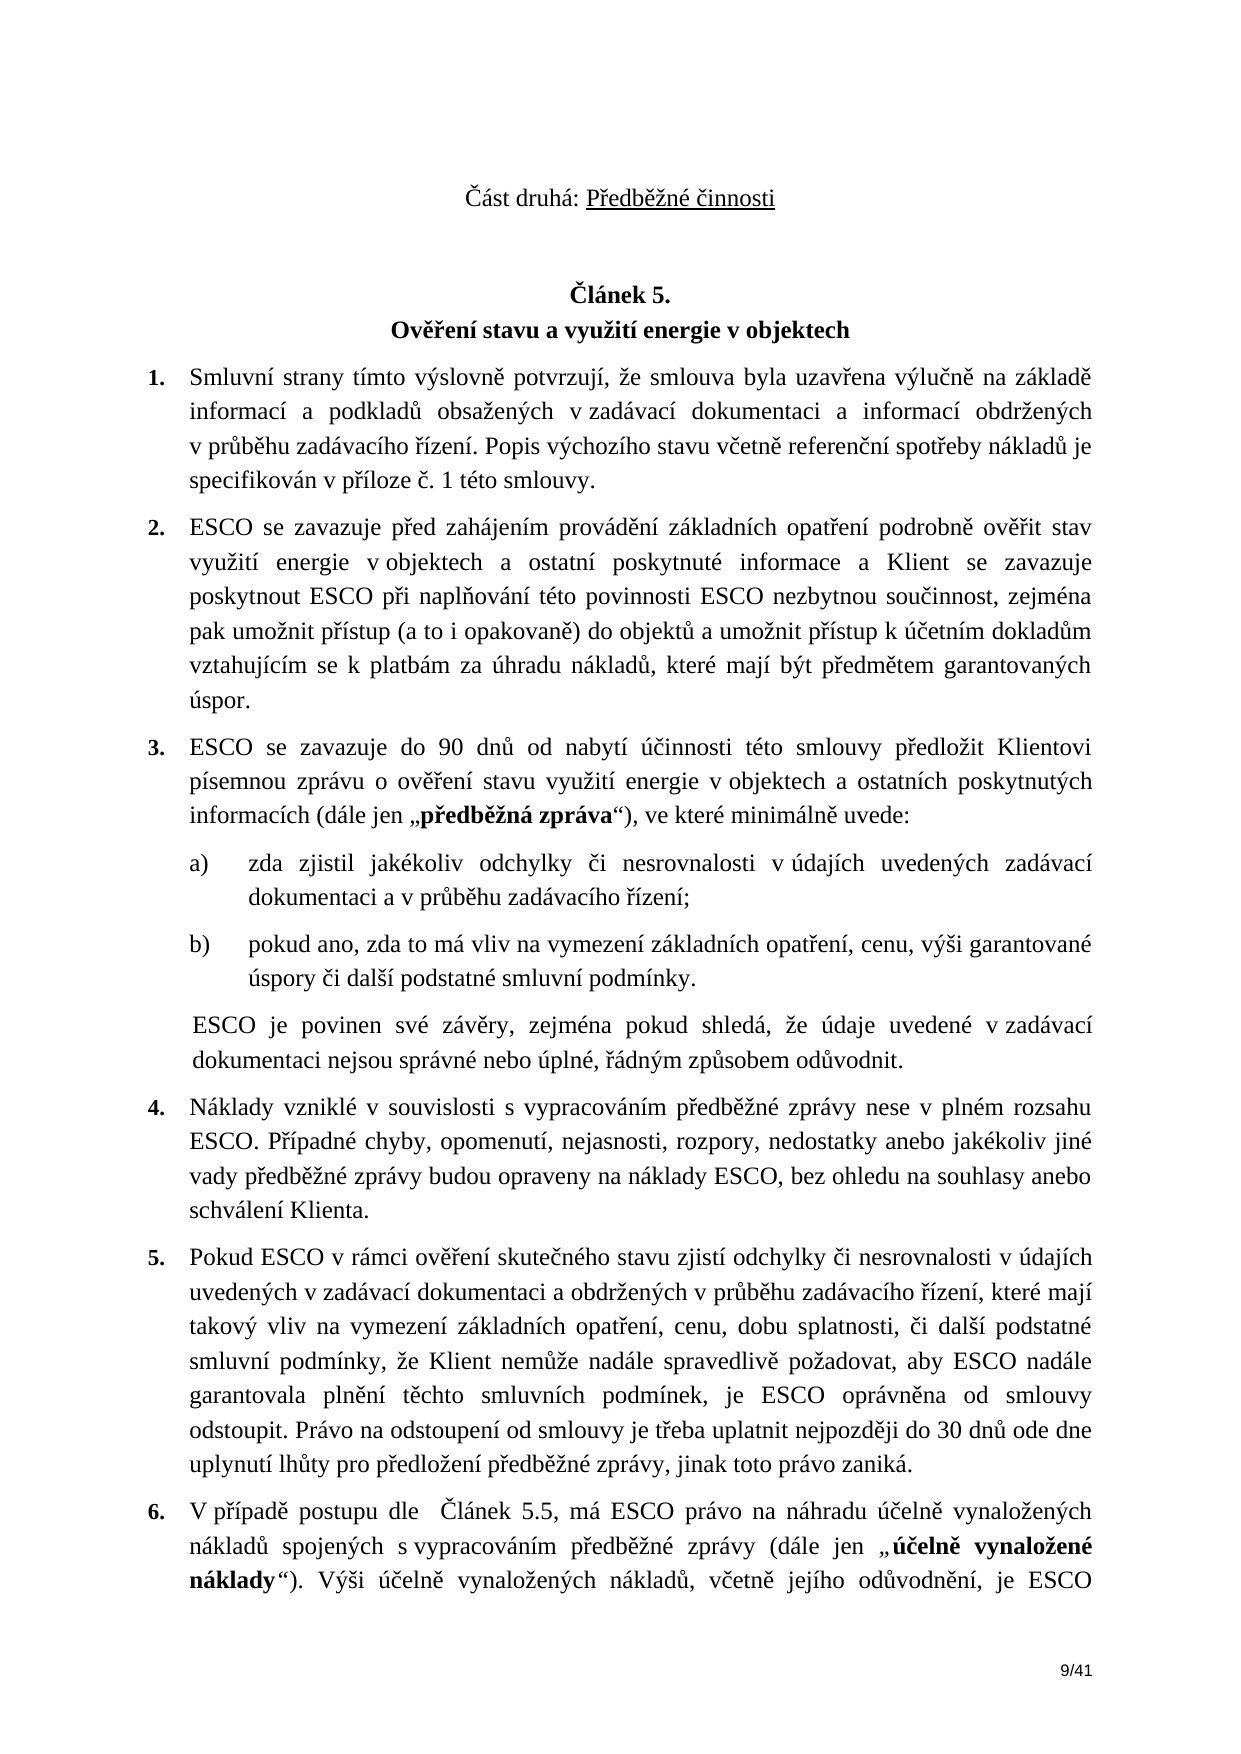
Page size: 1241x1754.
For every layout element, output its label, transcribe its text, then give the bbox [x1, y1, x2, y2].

subtitle zda zjistil jakékoliv odchylky či nesrovnalosti v údajích uvedených zadávací dokumentaci a v průběhu zadávacího řízení; [189, 848, 1092, 911]
subtitle Ověření stavu a využití energie v objektech [148, 280, 1092, 344]
subtitle Pokud ESCO v rámci ověření skutečného stavu zjistí odchylky či nesrovnalosti v údajích uvedených v zadávací dokumentaci a obdržených v průběhu zadávacího řízení, které mají takový vliv na vymezení základních opatření, cenu, dobu splatnosti, či další podstatné smluvní podmínky, že Klient nemůže nadále spravedlivě požadovat, aby ESCO nadále garantovala plnění těchto smluvních podmínek, je ESCO oprávněna od smlouvy odstoupit. Právo na odstoupení od smlouvy je třeba uplatnit nejpozději do 30 dnů ode dne uplynutí lhůty pro předložení předběžné zprávy, jinak toto právo zaniká. [148, 1242, 1092, 1478]
subtitle pokud ano, zda to má vliv na vymezení základních opatření, cenu, výši garantované úspory či další podstatné smluvní podmínky. [189, 929, 1092, 992]
subtitle Smluvní strany tímto výslovně potvrzují, že smlouva byla uzavřena výlučně na základě informací a podkladů obsažených v zadávací dokumentaci a informací obdržených v průběhu zadávacího řízení. Popis výchozího stavu včetně referenční spotřeby nákladů je specifikován v příloze č. 1 této smlouvy. [148, 362, 1092, 494]
subtitle ESCO se zavazuje před zahájením provádění základních opatření podrobně ověřit stav využití energie v objektech a ostatní poskytnuté informace a Klient se zavazuje poskytnout ESCO při naplňování této povinnosti ESCO nezbytnou součinnost, zejména pak umožnit přístup (a to i opakovaně) do objektů a umožnit přístup k účetním dokladům vztahujícím se k platbám za úhradu nákladů, které mají být předmětem garantovaných úspor. [148, 512, 1092, 713]
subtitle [148, 1496, 1092, 1594]
text ESCO je povinen své závěry, zejména pokud shledá, že údaje uvedené v zadávací dokumentaci nejsou správné nebo úplné, řádným způsobem odůvodnit. [192, 1011, 1092, 1074]
subtitle ESCO se zavazuje do 90 dnů od nabytí účinnosti této smlouvy předložit Klientovi písemnou zprávu o ověření stavu využití energie v objektech a ostatních poskytnutých informacích (dále jen „předběžná zpráva“), ve které minimálně uvede: [148, 732, 1092, 829]
subtitle Náklady vzniklé v souvislosti s vypracováním předběžné zprávy nese v plném rozsahu ESCO. Případné chyby, opomenutí, nejasnosti, rozpory, nedostatky anebo jakékoliv jiné vady předběžné zprávy budou opraveny na náklady ESCO, bez ohledu na souhlasy anebo schválení Klienta. [148, 1092, 1092, 1224]
title Část druhá: Předběžné činnosti [148, 183, 1092, 212]
